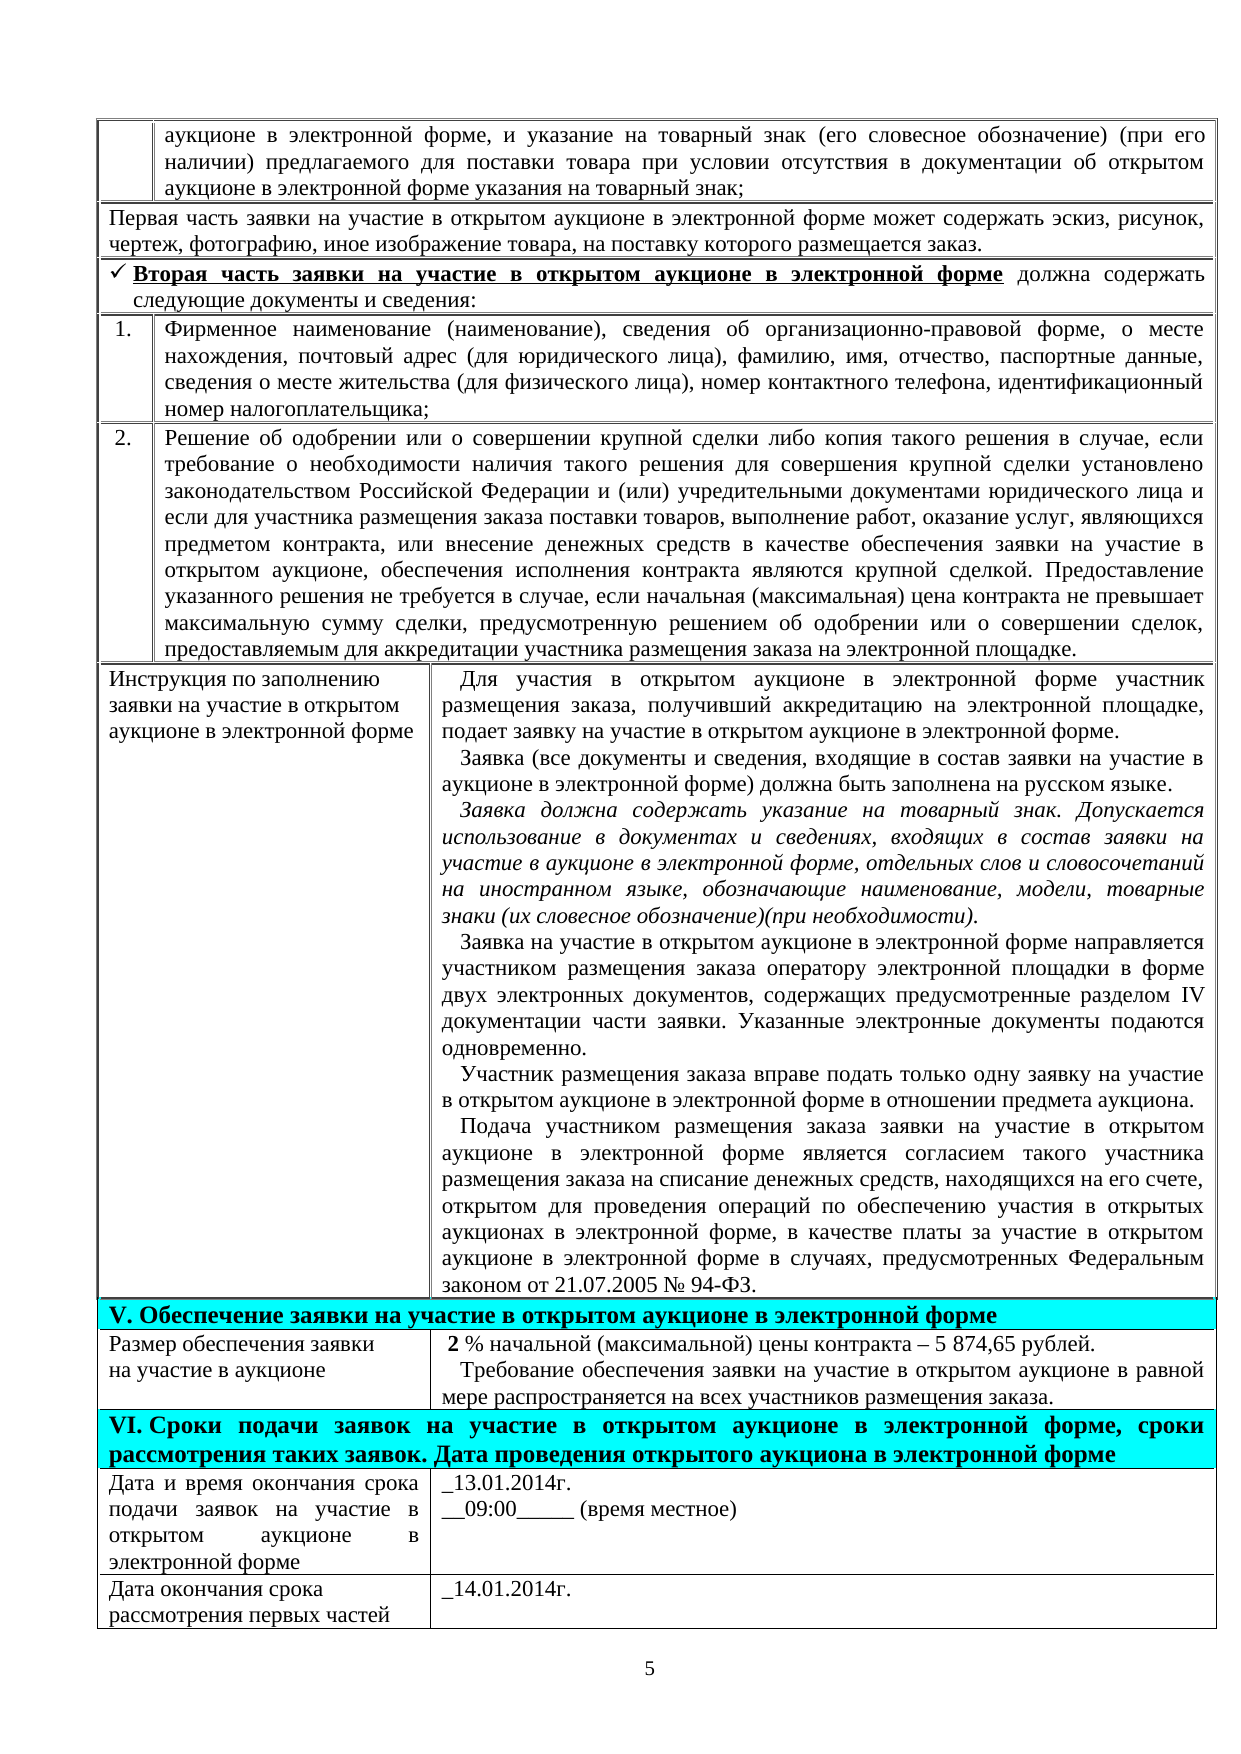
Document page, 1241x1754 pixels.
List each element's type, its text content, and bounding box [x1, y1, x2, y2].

table_cell Вторая часть заявки на участие в открытом аукционе в электронной форме должна содержать следующие документы и сведения: [97, 256, 1217, 312]
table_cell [98, 1574, 430, 1628]
table_cell Инструкция по заполнению заявки на участие в открытом аукционе в электронной форме [97, 661, 430, 1297]
table_cell Первая часть заявки на участие в открытом аукционе в электронной форме может содержать эскиз, рисунок, чертеж, фотографию, иное изображение товара, на поставку которого размещается заказ. [97, 200, 1217, 256]
table_cell Фирменное наименование (наименование), сведения об организационно-правовой форме, о месте нахождения, почтовый адрес (для юридического лица), фамилию, имя, отчество, паспортные данные, сведения о месте жительства (для физического лица), номер контактного телефона, идентификационный номер налогоплательщика; [155, 312, 1215, 421]
table_cell Дата и время окончания срока подачи заявок на участие в открытом аукционе в электронной форме [98, 1468, 430, 1574]
table_cell VI. Сроки подачи заявок на участие в открытом аукционе в электронной форме, сроки рассмотрения таких заявок. Дата проведения открытого аукциона в электронной форме [98, 1409, 1216, 1468]
table_cell Размер обеспечения заявки на участие в аукционе [98, 1329, 430, 1409]
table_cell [153, 121, 1215, 200]
table_cell [99, 312, 152, 421]
table_cell [99, 121, 153, 200]
table_cell Решение об одобрении или о совершении крупной сделки либо копия такого решения в случае, если требование о необходимости наличия такого решения для совершения крупной сделки установлено законодательством Российской Федерации и (или) учредительными документами юридического лица и если для участника размещения заказа поставки товаров, выполнение работ, оказание услуг, являющихся предметом контракта, или внесение денежных средств в качестве обеспечения заявки на участие в открытом аукционе, обеспечения исполнения контракта являются крупной сделкой. Предоставление указанного решения не требуется в случае, если начальная (максимальная) цена контракта не превышает максимальную сумму сделки, предусмотренную решением об одобрении или о совершении сделок, предоставляемым для аккредитации участника размещения заказа на электронной площадке. [155, 421, 1215, 661]
table_cell _14.01.2014г. [431, 1574, 1216, 1628]
table_cell [99, 421, 152, 661]
table_cell V. Обеспечение заявки на участие в открытом аукционе в электронной форме [98, 1297, 1216, 1329]
table_cell Для участия в открытом аукционе в электронной форме участник размещения заказа, получивший аккредитацию на электронной площадке, подает заявку на участие в открытом аукционе в электронной форме. Заявка (все документы и сведения, входящие в состав заявки на участие в аукционе в электронной форме) должна быть заполнена на русском языке. Заявка должна содержать указание на товарный знак. Допускается использование в документах и сведениях, входящих в состав заявки на участие в аукционе в электронной форме, отдельных слов и словосочетаний на иностранном языке, обозначающие наименование, модели, товарные знаки (их словесное обозначение)(при необходимости). Заявка на участие в открытом аукционе в электронной форме направляется участником размещения заказа оператору электронной площадки в форме двух электронных документов, содержащих предусмотренные разделом IV документации части заявки. Указанные электронные документы подаются одновременно. Участник размещения заказа вправе подать только одну заявку на участие в открытом аукционе в электронной форме в отношении предмета аукциона. Подача участником размещения заказа заявки на участие в открытом аукционе в электронной форме является согласием такого участника размещения заказа на списание денежных средств, находящихся на его счете, открытом для проведения операций по обеспечению участия в открытых аукционах в электронной форме, в качестве платы за участие в открытом аукционе в электронной форме в случаях, предусмотренных Федеральным законом от 21.07.2005 № 94-ФЗ. [430, 661, 1217, 1297]
table_cell 2 % начальной (максимальной) цены контракта – 5 874,65 рублей. Требование обеспечения заявки на участие в открытом аукционе в равной мере распространяется на всех участников размещения заказа. [431, 1329, 1216, 1409]
table_cell _13.01.2014г. __09:00_____ (время местное) [431, 1468, 1216, 1574]
